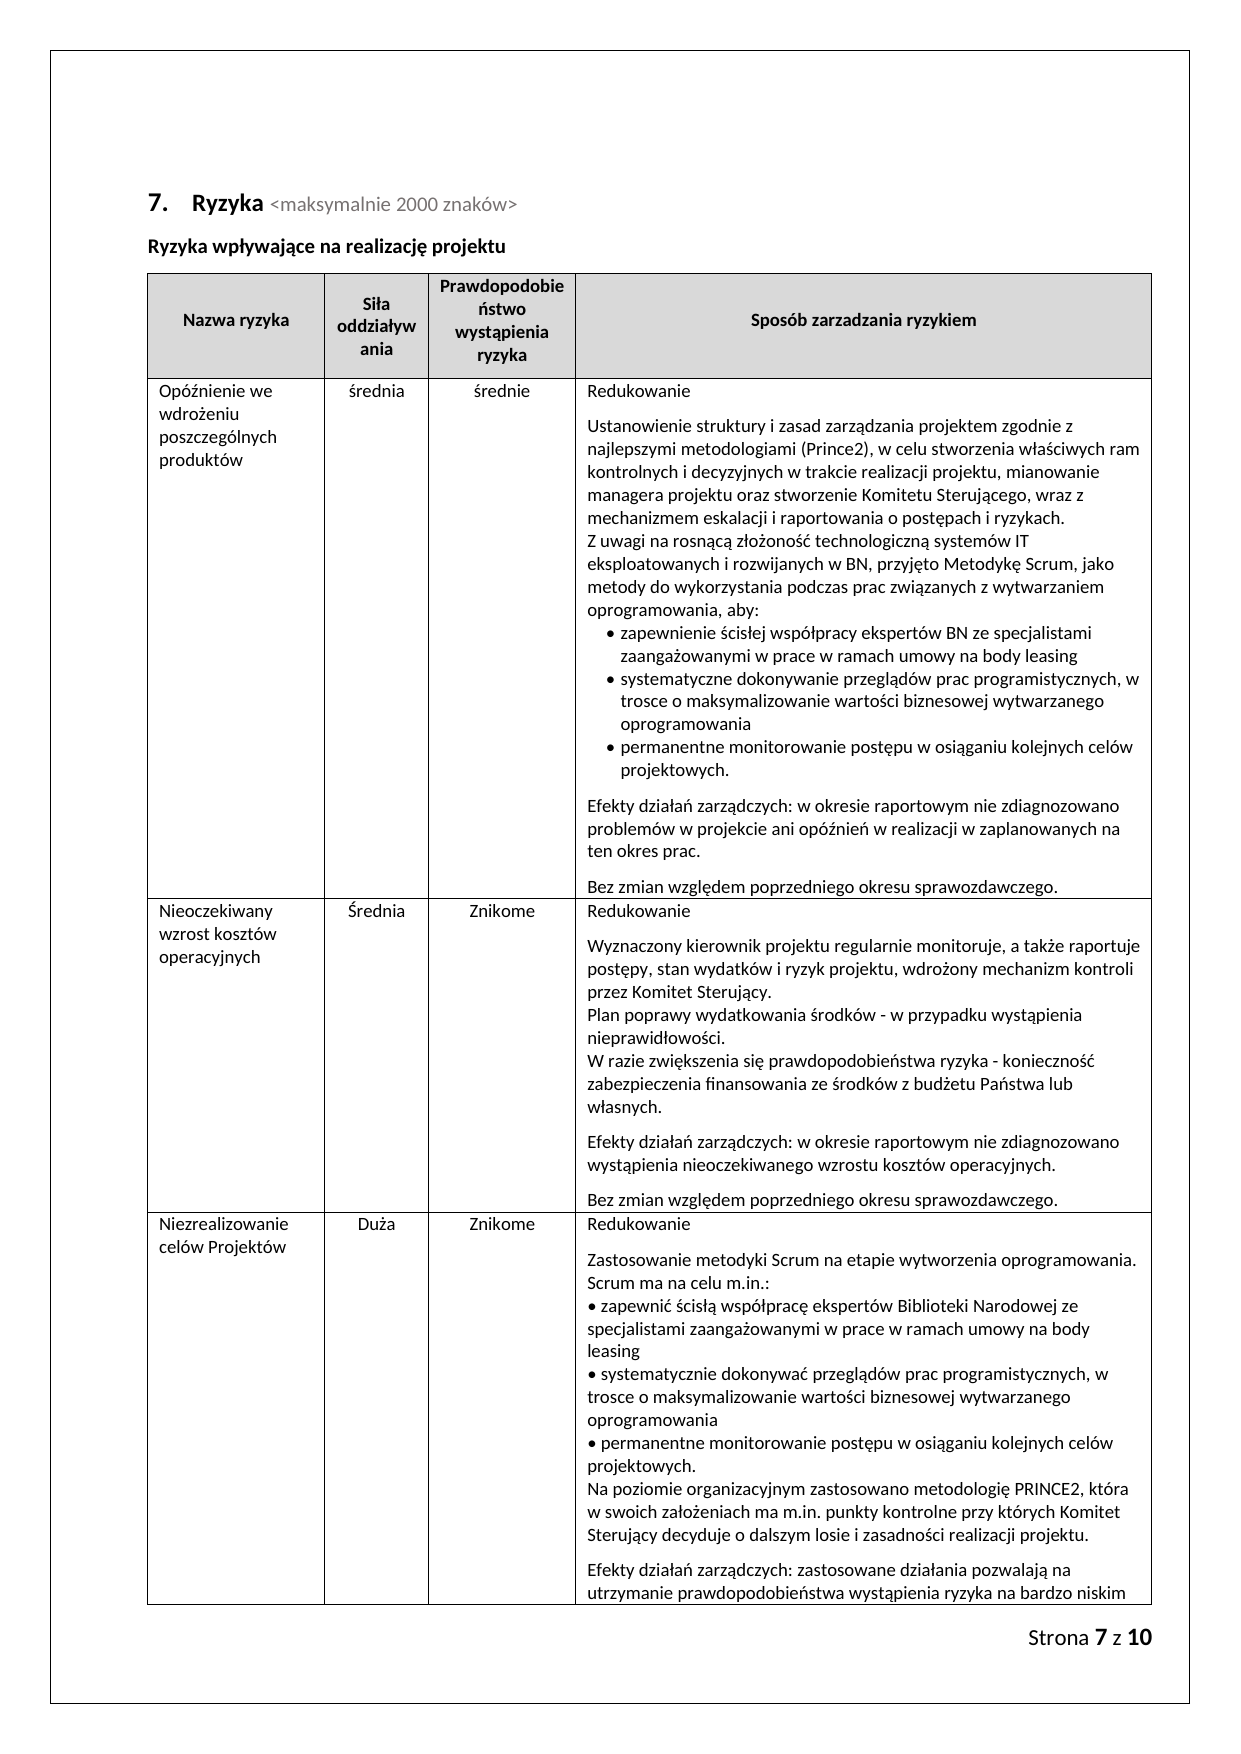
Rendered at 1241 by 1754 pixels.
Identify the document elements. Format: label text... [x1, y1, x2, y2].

table_cell Znikome [429, 899, 575, 1212]
table_cell Średnia [325, 899, 428, 1212]
table_header Sposób zarzadzania ryzykiem [576, 274, 1151, 378]
table_cell średnie [429, 379, 575, 898]
table_cell Znikome [429, 1213, 575, 1604]
text Ryzyka wpływające na realizację projektu [148, 233, 1152, 258]
table_header Nazwa ryzyka [148, 274, 324, 378]
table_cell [576, 1213, 1151, 1604]
table_cell Duża [325, 1213, 428, 1604]
list Ryzyka <maksymalnie 2000 znaków> [148, 185, 1152, 218]
table_header Prawdopodobieństwo wystąpienia ryzyka [429, 274, 575, 378]
table_header Siła oddziaływania [325, 274, 428, 378]
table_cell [148, 1213, 324, 1604]
table_cell Nieoczekiwany wzrost kosztów operacyjnych [148, 899, 324, 1212]
table_cell Redukowanie Wyznaczony kierownik projektu regularnie monitoruje, a także raportuje postępy, stan wydatków i ryzyk projektu, wdrożony mechanizm kontroli przez Komitet Sterujący. Plan poprawy wydatkowania środków - w przypadku wystąpienia nieprawidłowości. W razie zwiększenia się prawdopodobieństwa ryzyka - konieczność zabezpieczenia finansowania ze środków z budżetu Państwa lub własnych. Efekty działań zarządczych: w okresie raportowym nie zdiagnozowano wystąpienia nieoczekiwanego wzrostu kosztów operacyjnych. Bez zmian względem poprzedniego okresu sprawozdawczego. [576, 899, 1151, 1212]
table_cell Redukowanie Ustanowienie struktury i zasad zarządzania projektem zgodnie z najlepszymi metodologiami (Prince2), w celu stworzenia właściwych ram kontrolnych i decyzyjnych w trakcie realizacji projektu, mianowanie managera projektu oraz stworzenie Komitetu Sterującego, wraz z mechanizmem eskalacji i raportowania o postępach i ryzykach. Z uwagi na rosnącą złożoność technologiczną systemów IT eksploatowanych i rozwijanych w BN, przyjęto Metodykę Scrum, jako metody do wykorzystania podczas prac związanych z wytwarzaniem oprogramowania, aby: • zapewnienie ścisłej współpracy ekspertów BN ze specjalistami zaangażowanymi w prace w ramach umowy na body leasing • systematyczne dokonywanie przeglądów prac programistycznych, w trosce o maksymalizowanie wartości biznesowej wytwarzanego oprogramowania • permanentne monitorowanie postępu w osiąganiu kolejnych celów projektowych. Efekty działań zarządczych: w okresie raportowym nie zdiagnozowano problemów w projekcie ani opóźnień w realizacji w zaplanowanych na ten okres prac. Bez zmian względem poprzedniego okresu sprawozdawczego. [576, 379, 1151, 898]
table_cell Opóźnienie we wdrożeniu poszczególnych produktów [148, 379, 324, 898]
table_cell średnia [325, 379, 428, 898]
